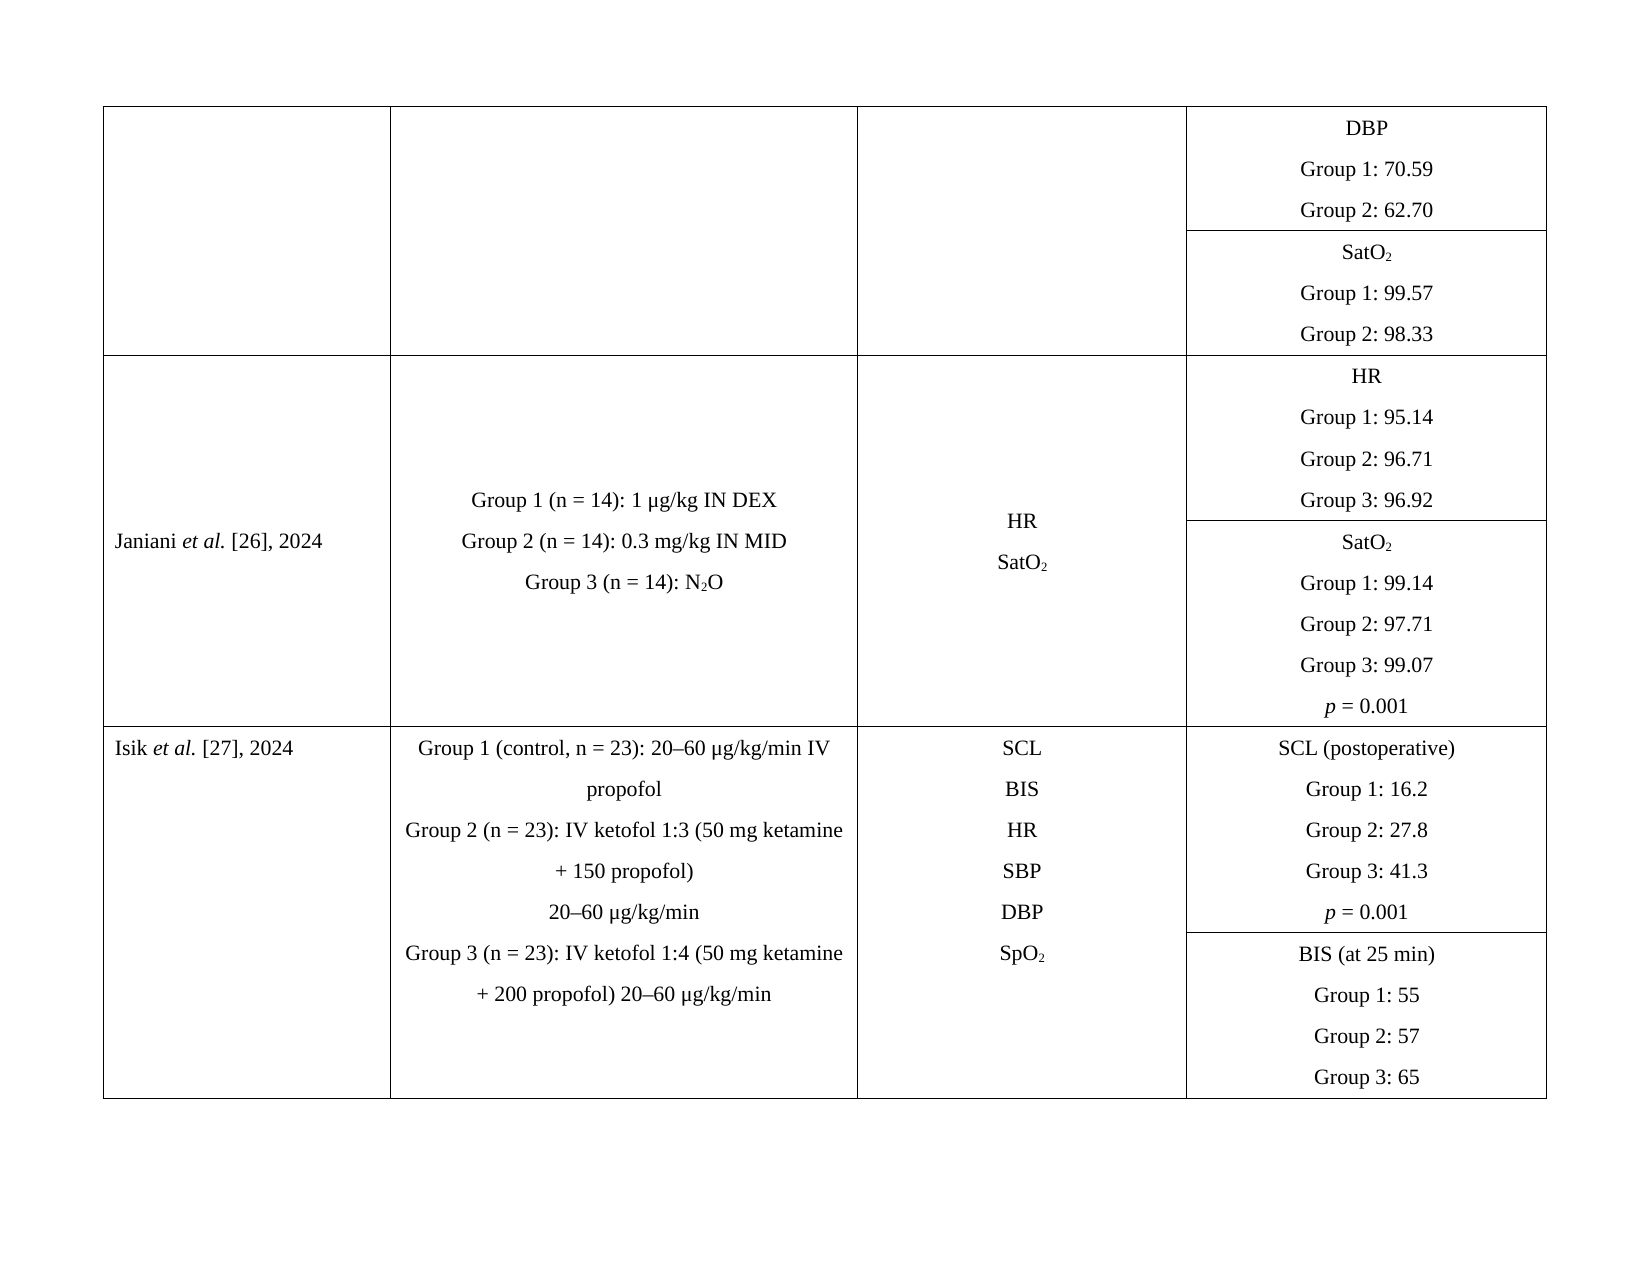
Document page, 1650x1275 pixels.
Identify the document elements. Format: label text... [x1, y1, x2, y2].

table_cell DBP Group 1: 70.59 Group 2: 62.70 [1187, 107, 1546, 230]
table_cell HR Group 1: 95.14 Group 2: 96.71 Group 3: 96.92 [1187, 356, 1546, 520]
table_cell Group 1 (n = 14): 1 μg/kg IN DEX Group 2 (n = 14): 0.3 mg/kg IN MID Group 3 (n = 14): N2O [391, 356, 857, 726]
table_cell SatO2 Group 1: 99.14 Group 2: 97.71 Group 3: 99.07 p = 0.001 [1187, 521, 1546, 726]
table_cell SatO2 Group 1: 99.57 Group 2: 98.33 [1187, 231, 1546, 354]
table_cell Group 1 (control, n = 23): 20–60 μg/kg/min IV propofol Group 2 (n = 23): IV ketofol 1:3 (50 mg ketamine + 150 propofol) 20–60 μg/kg/min Group 3 (n = 23): IV ketofol 1:4 (50 mg ketamine + 200 propofol) 20–60 μg/kg/min [391, 727, 857, 1097]
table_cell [1187, 933, 1546, 1097]
table_cell Janiani et al. [26], 2024 [104, 356, 390, 726]
table_cell SCL BIS HR SBP DBP SpO2 [858, 727, 1186, 1097]
table_cell Isik et al. [27], 2024 [104, 727, 390, 1097]
table_cell SCL (postoperative) Group 1: 16.2 Group 2: 27.8 Group 3: 41.3 p = 0.001 [1187, 727, 1546, 932]
table_cell HR SatO2 [858, 356, 1186, 726]
